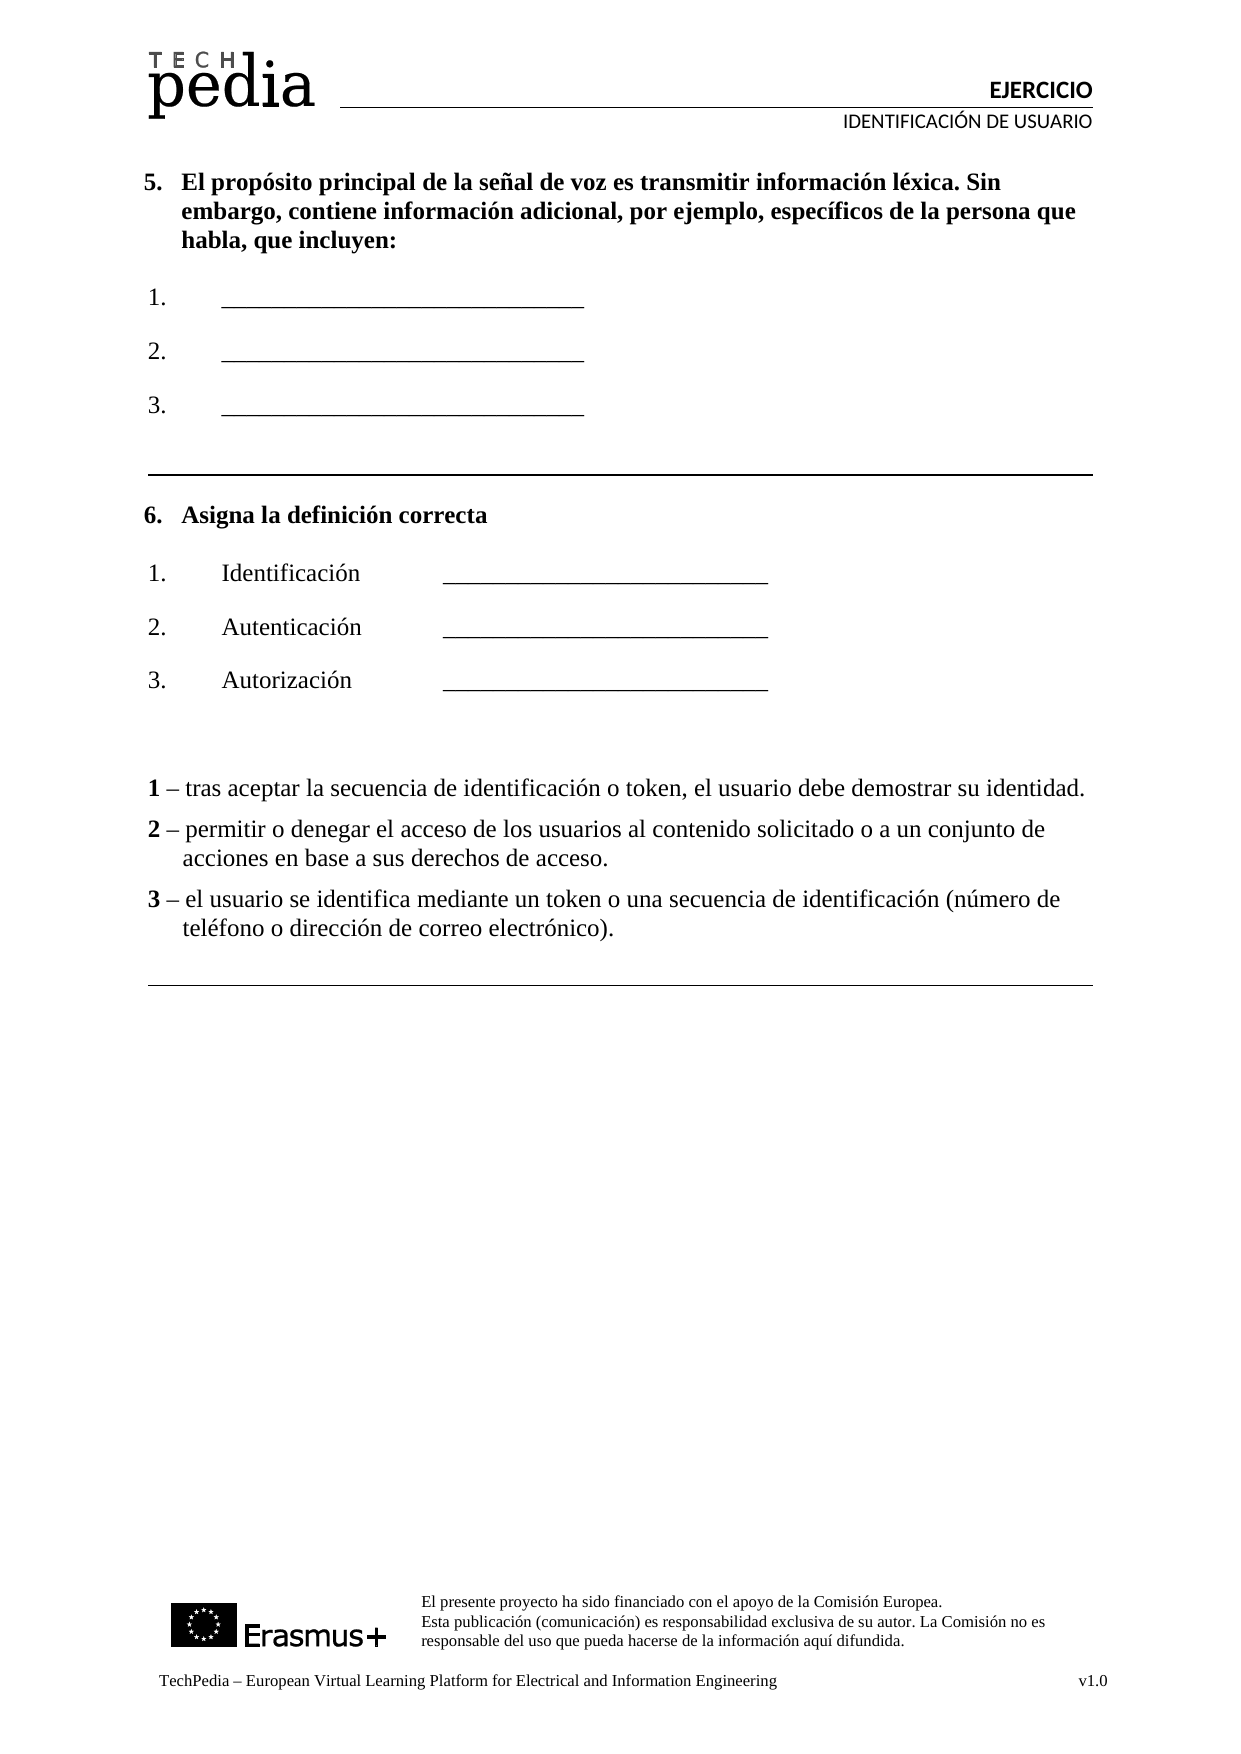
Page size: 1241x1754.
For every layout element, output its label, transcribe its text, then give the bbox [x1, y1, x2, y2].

text 2. Autenticación __________________________ [148, 612, 1093, 641]
text 1 – tras aceptar la secuencia de identificación o token, el usuario debe demostrar su identidad. [148, 773, 1093, 802]
text Asigna la definición correcta [144, 501, 1093, 529]
text 2. _____________________________ [148, 336, 1093, 365]
text 1. Identificación __________________________ [148, 558, 1093, 587]
text 3. _____________________________ [148, 390, 1093, 419]
text 1. _____________________________ [148, 282, 1093, 311]
text 3. Autorización __________________________ [148, 666, 1093, 694]
text 3 – el usuario se identifica mediante un token o una secuencia de identificación (número de teléfono o dirección de correo electrónico). [148, 884, 1093, 942]
text 2 – permitir o denegar el acceso de los usuarios al contenido solicitado o a un conjunto de acciones en base a sus derechos de acceso. [148, 814, 1093, 872]
text El propósito principal de la señal de voz es transmitir información léxica. Sin embargo, contiene información adicional, por ejemplo, específicos de la persona que habla, que incluyen: [144, 167, 1093, 254]
